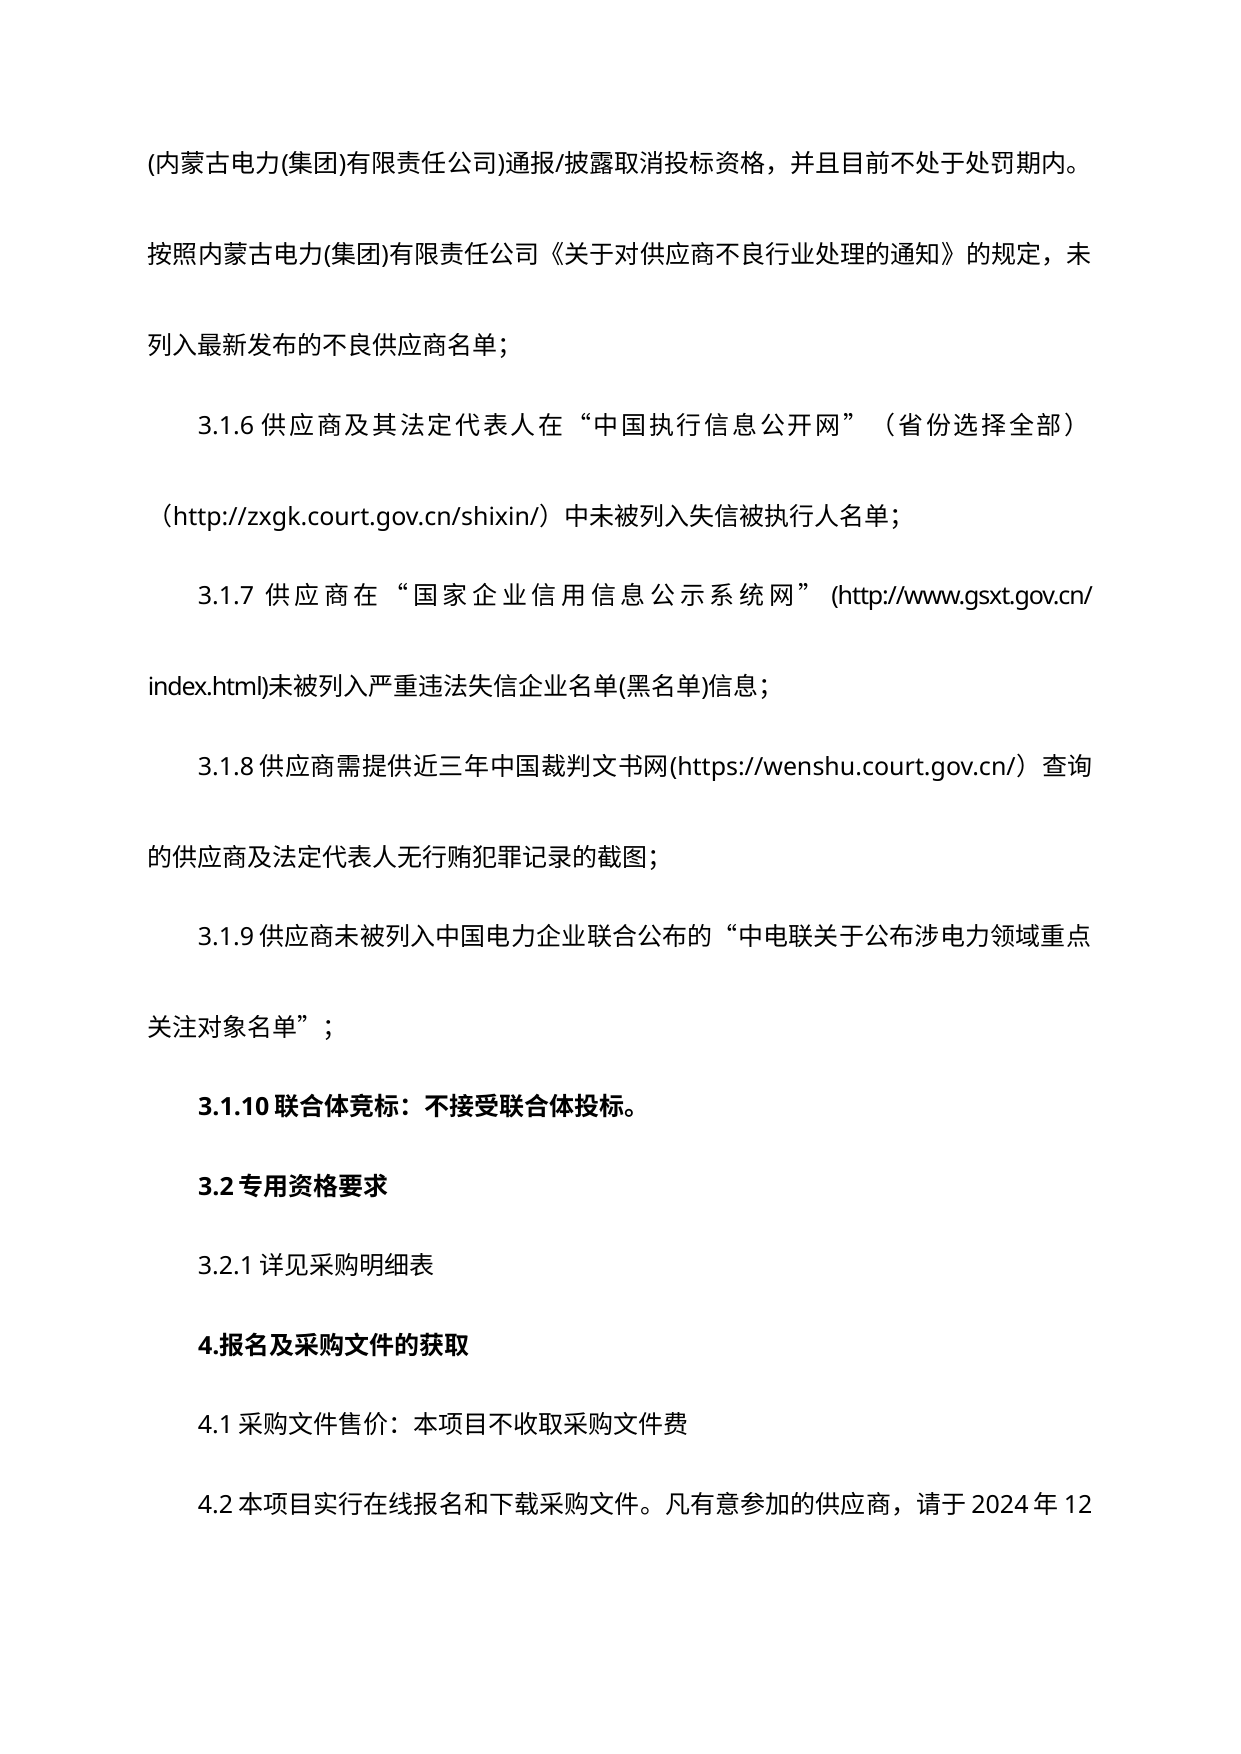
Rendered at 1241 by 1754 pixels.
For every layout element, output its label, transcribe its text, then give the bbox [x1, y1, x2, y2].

text 3.1.10联合体竞标：不接受联合体投标。 [148, 1072, 1093, 1137]
text 3.2专用资格要求 [148, 1152, 1093, 1217]
list 4.报名及采购文件的获取 [148, 1311, 1093, 1376]
text 3.1.9供应商未被列入中国电力企业联合公布的“中电联关于公布涉电力领域重点关注对象名单”； [148, 902, 1093, 1058]
text 3.1.8供应商需提供近三年中国裁判文书网(https://wenshu.court.gov.cn/）查询的供应商及法定代表人无行贿犯罪记录的截图； [148, 732, 1093, 888]
text 3.1.6供应商及其法定代表人在“中国执行信息公开网”（省份选择全部）（http://zxgk.court.gov.cn/shixin/）中未被列入失信被执行人名单； [148, 391, 1093, 547]
text 3.1.7供应商在“国家企业信用信息公示系统网”(http://www.gsxt.gov.cn/index.html)未被列入严重违法失信企业名单(黑名单)信息； [148, 561, 1093, 717]
text 4.1采购文件售价：本项目不收取采购文件费 [148, 1390, 1093, 1455]
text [148, 129, 1093, 376]
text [148, 1470, 1093, 1535]
text 3.2.1详见采购明细表 [148, 1231, 1093, 1296]
